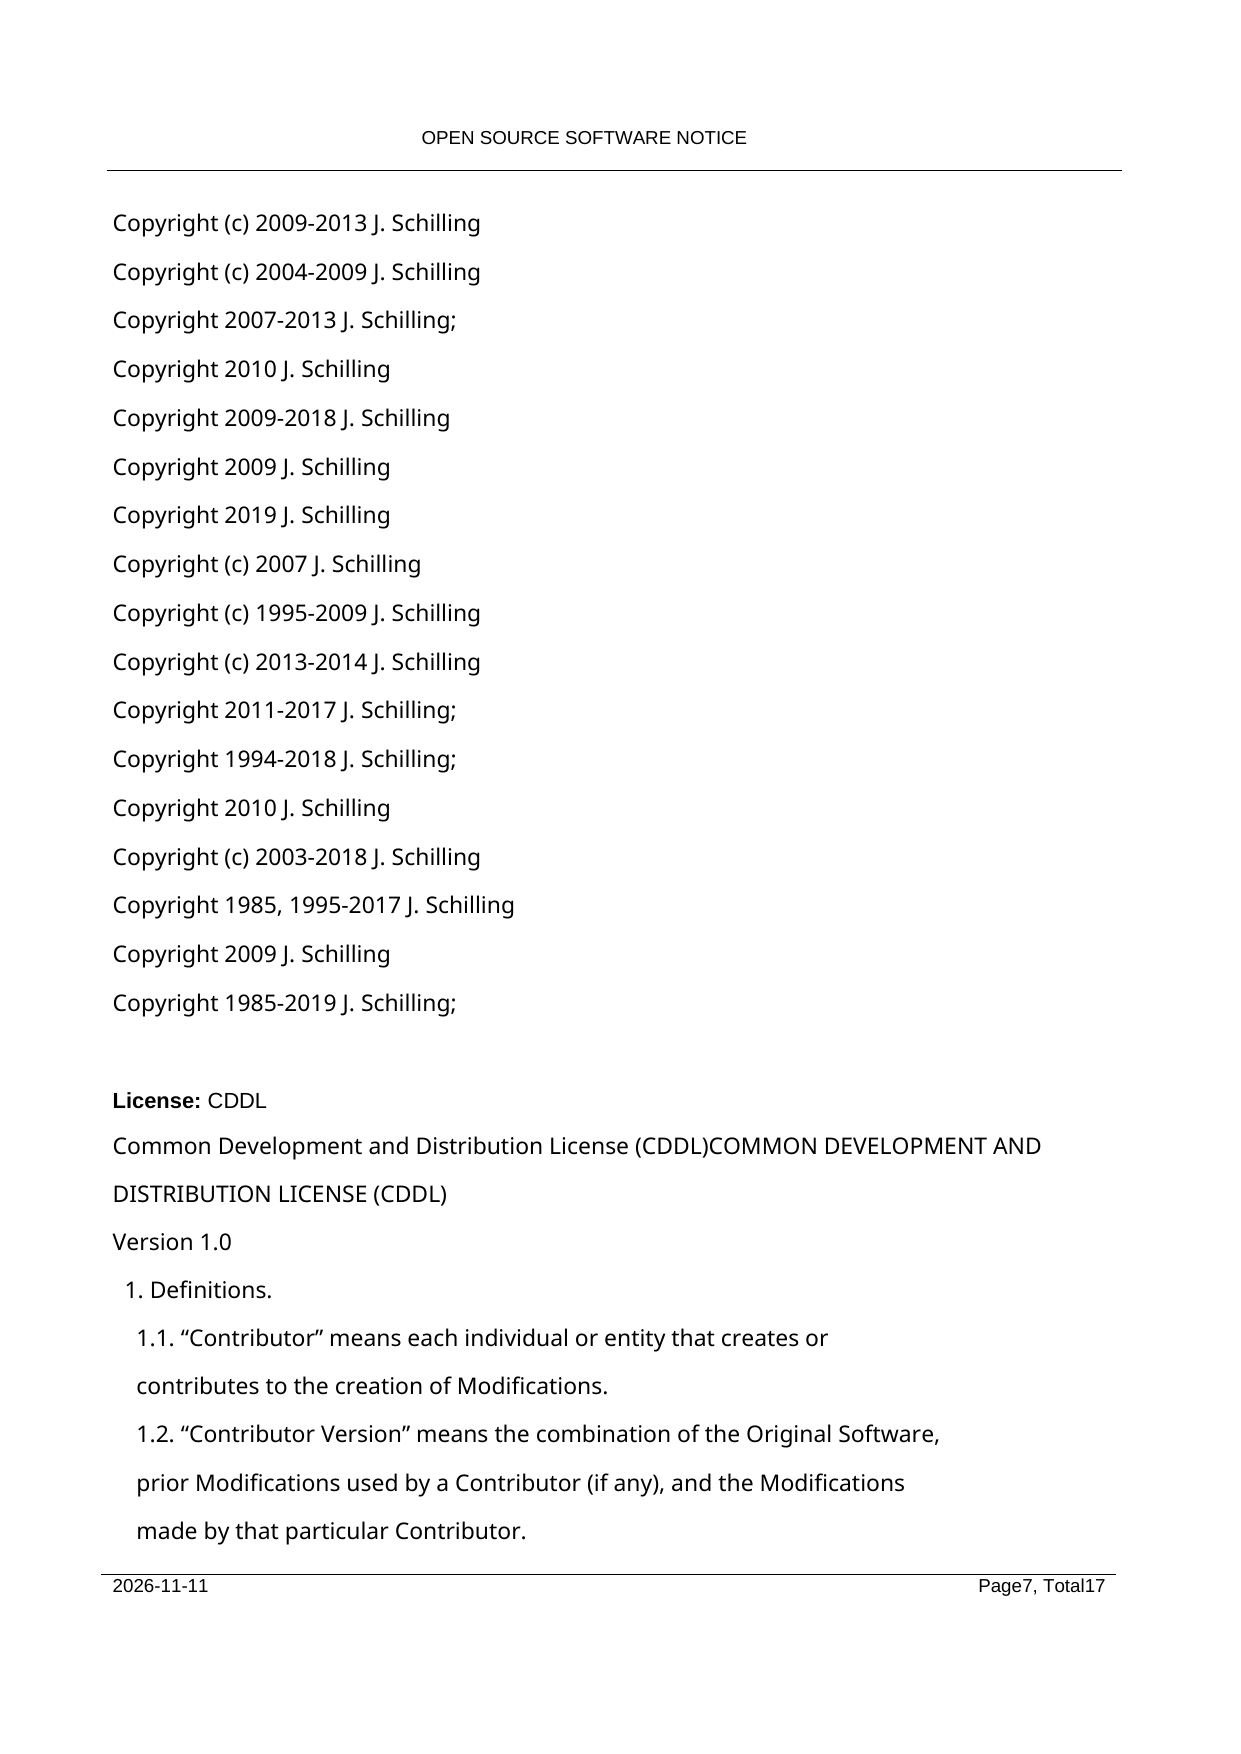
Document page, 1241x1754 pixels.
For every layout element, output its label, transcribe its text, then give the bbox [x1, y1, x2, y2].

text DISTRIBUTION LICENSE (CDDL) [112, 1177, 1128, 1209]
text 1.1. “Contributor” means each individual or entity that creates or [112, 1321, 1128, 1354]
text made by that particular Contributor. [112, 1514, 1128, 1546]
text prior Modifications used by a Contributor (if any), and the Modifications [112, 1466, 1128, 1498]
text Common Development and Distribution License (CDDL)COMMON DEVELOPMENT AND [112, 1129, 1128, 1161]
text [112, 206, 1128, 1068]
text Version 1.0 [112, 1225, 1128, 1258]
text 1. Definitions. [112, 1273, 1128, 1306]
text License: CDDL [112, 1084, 1128, 1116]
text 1.2. “Contributor Version” means the combination of the Original Software, [112, 1418, 1128, 1450]
text contributes to the creation of Modifications. [112, 1369, 1128, 1402]
